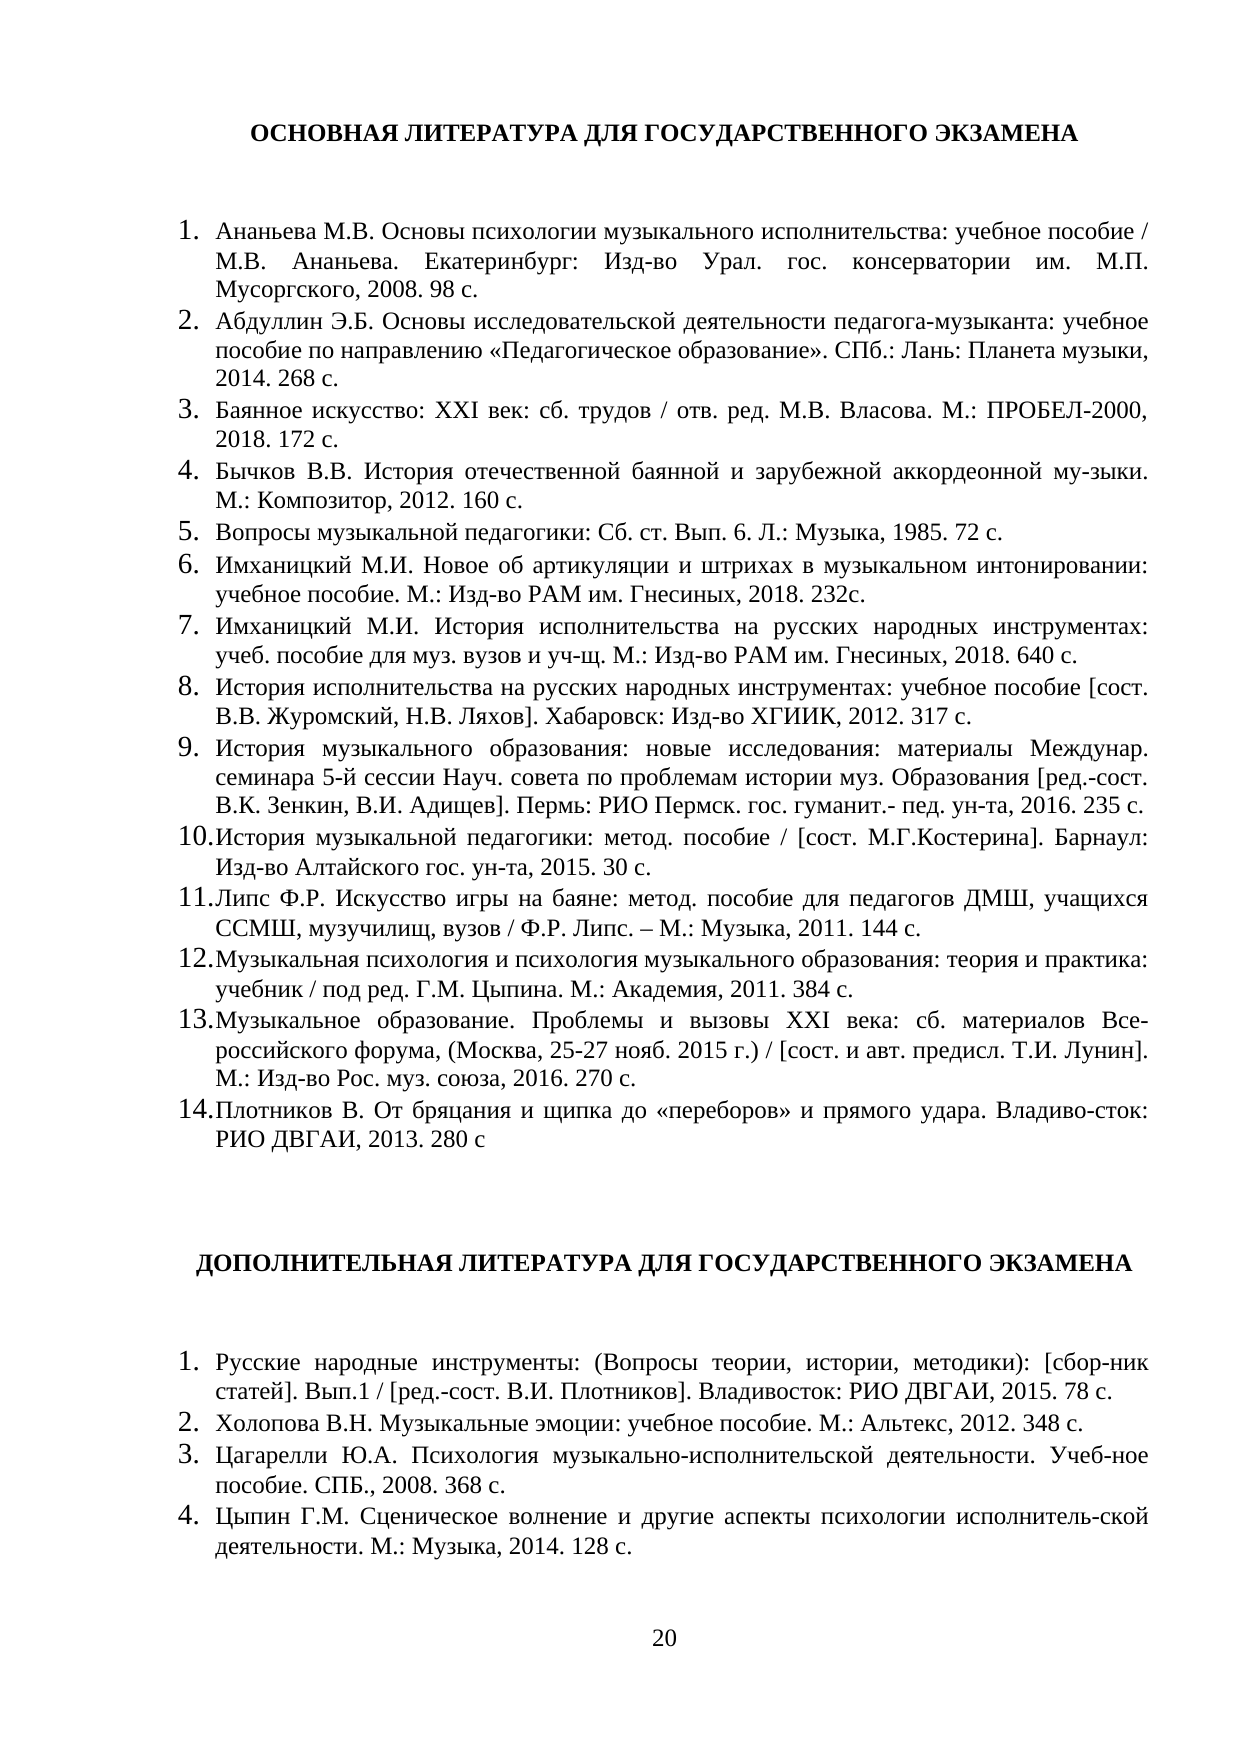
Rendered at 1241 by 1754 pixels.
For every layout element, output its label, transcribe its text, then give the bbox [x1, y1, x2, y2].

list Бычков В.В. История отечественной баянной и зарубежной аккордеонной му-зыки. М.: Композитор, 2012. 160 с. [178, 453, 1149, 514]
list Музыкальная психология и психология музыкального образования: теория и практика: учебник / под ред. Г.М. Цыпина. М.: Академия, 2011. 384 с. [178, 941, 1149, 1002]
list Липс Ф.Р. Искусство игры на баяне: метод. пособие для педагогов ДМШ, учащихся ССМШ, музучилищ, вузов / Ф.Р. Липс. – М.: Музыка, 2011. 144 с. [178, 880, 1149, 941]
list История исполнительства на русских народных инструментах: учебное пособие [сост. В.В. Журомский, Н.В. Ляхов]. Хабаровск: Изд-во ХГИИК, 2012. 317 с. [178, 669, 1149, 730]
list Вопросы музыкальной педагогики: Сб. ст. Вып. 6. Л.: Музыка, 1985. 72 с. [178, 514, 1149, 547]
text ДОПОЛНИТЕЛЬНАЯ ЛИТЕРАТУРА ДЛЯ ГОСУДАРСТВЕННОГО ЭКЗАМЕНА [177, 1248, 1152, 1277]
list Плотников В. От бряцания и щипка до «переборов» и прямого удара. Владиво-сток: РИО ДВГАИ, 2013. 280 с [178, 1092, 1149, 1153]
list Холопова В.Н. Музыкальные эмоции: учебное пособие. М.: Альтекс, 2012. 348 с. [178, 1405, 1149, 1437]
text ОСНОВНАЯ ЛИТЕРАТУРА ДЛЯ ГОСУДАРСТВЕННОГО ЭКЗАМЕНА [177, 118, 1152, 147]
list Музыкальное образование. Проблемы и вызовы XXI века: сб. материалов Все-российского форума, (Москва, 25-27 нояб. 2015 г.) / [сост. и авт. предисл. Т.И. Лунин]. М.: Изд-во Рос. муз. союза, 2016. 270 с. [178, 1002, 1149, 1092]
list Баянное искусство: XXI век: сб. трудов / отв. ред. М.В. Власова. М.: ПРОБЕЛ-2000, 2018. 172 с. [178, 392, 1149, 453]
list История музыкального образования: новые исследования: материалы Междунар. семинара 5-й сессии Науч. совета по проблемам истории муз. Образования [ред.-сост. В.К. Зенкин, В.И. Адищев]. Пермь: РИО Пермск. гос. гуманит.- пед. ун-та, 2016. 235 с. [178, 730, 1149, 819]
list Имханицкий М.И. История исполнительства на русских народных инструментах: учеб. пособие для муз. вузов и уч-щ. М.: Изд-во РАМ им. Гнесиных, 2018. 640 с. [178, 608, 1149, 669]
list Имханицкий М.И. Новое об артикуляции и штрихах в музыкальном интонировании: учебное пособие. М.: Изд-во РАМ им. Гнесиных, 2018. 232с. [178, 547, 1149, 608]
list Ананьева М.В. Основы психологии музыкального исполнительства: учебное пособие / М.В. Ананьева. Екатеринбург: Изд-во Урал. гос. консерватории им. М.П. Мусоргского, 2008. 98 с. [178, 213, 1149, 303]
list История музыкальной педагогики: метод. пособие / [сост. М.Г.Костерина]. Барнаул: Изд-во Алтайского гос. ун-та, 2015. 30 с. [178, 819, 1149, 880]
list Цагарелли Ю.А. Психология музыкально-исполнительской деятельности. Учеб-ное пособие. СПБ., 2008. 368 с. [178, 1437, 1149, 1498]
list Русские народные инструменты: (Вопросы теории, истории, методики): [сбор-ник статей]. Вып.1 / [ред.-сост. В.И. Плотников]. Владивосток: РИО ДВГАИ, 2015. 78 с. [178, 1344, 1149, 1405]
list Абдуллин Э.Б. Основы исследовательской деятельности педагога-музыканта: учебное пособие по направлению «Педагогическое образование». СПб.: Лань: Планета музыки, 2014. 268 с. [178, 303, 1149, 392]
list Цыпин Г.М. Сценическое волнение и другие аспекты психологии исполнитель-ской деятельности. М.: Музыка, 2014. 128 с. [178, 1498, 1149, 1559]
